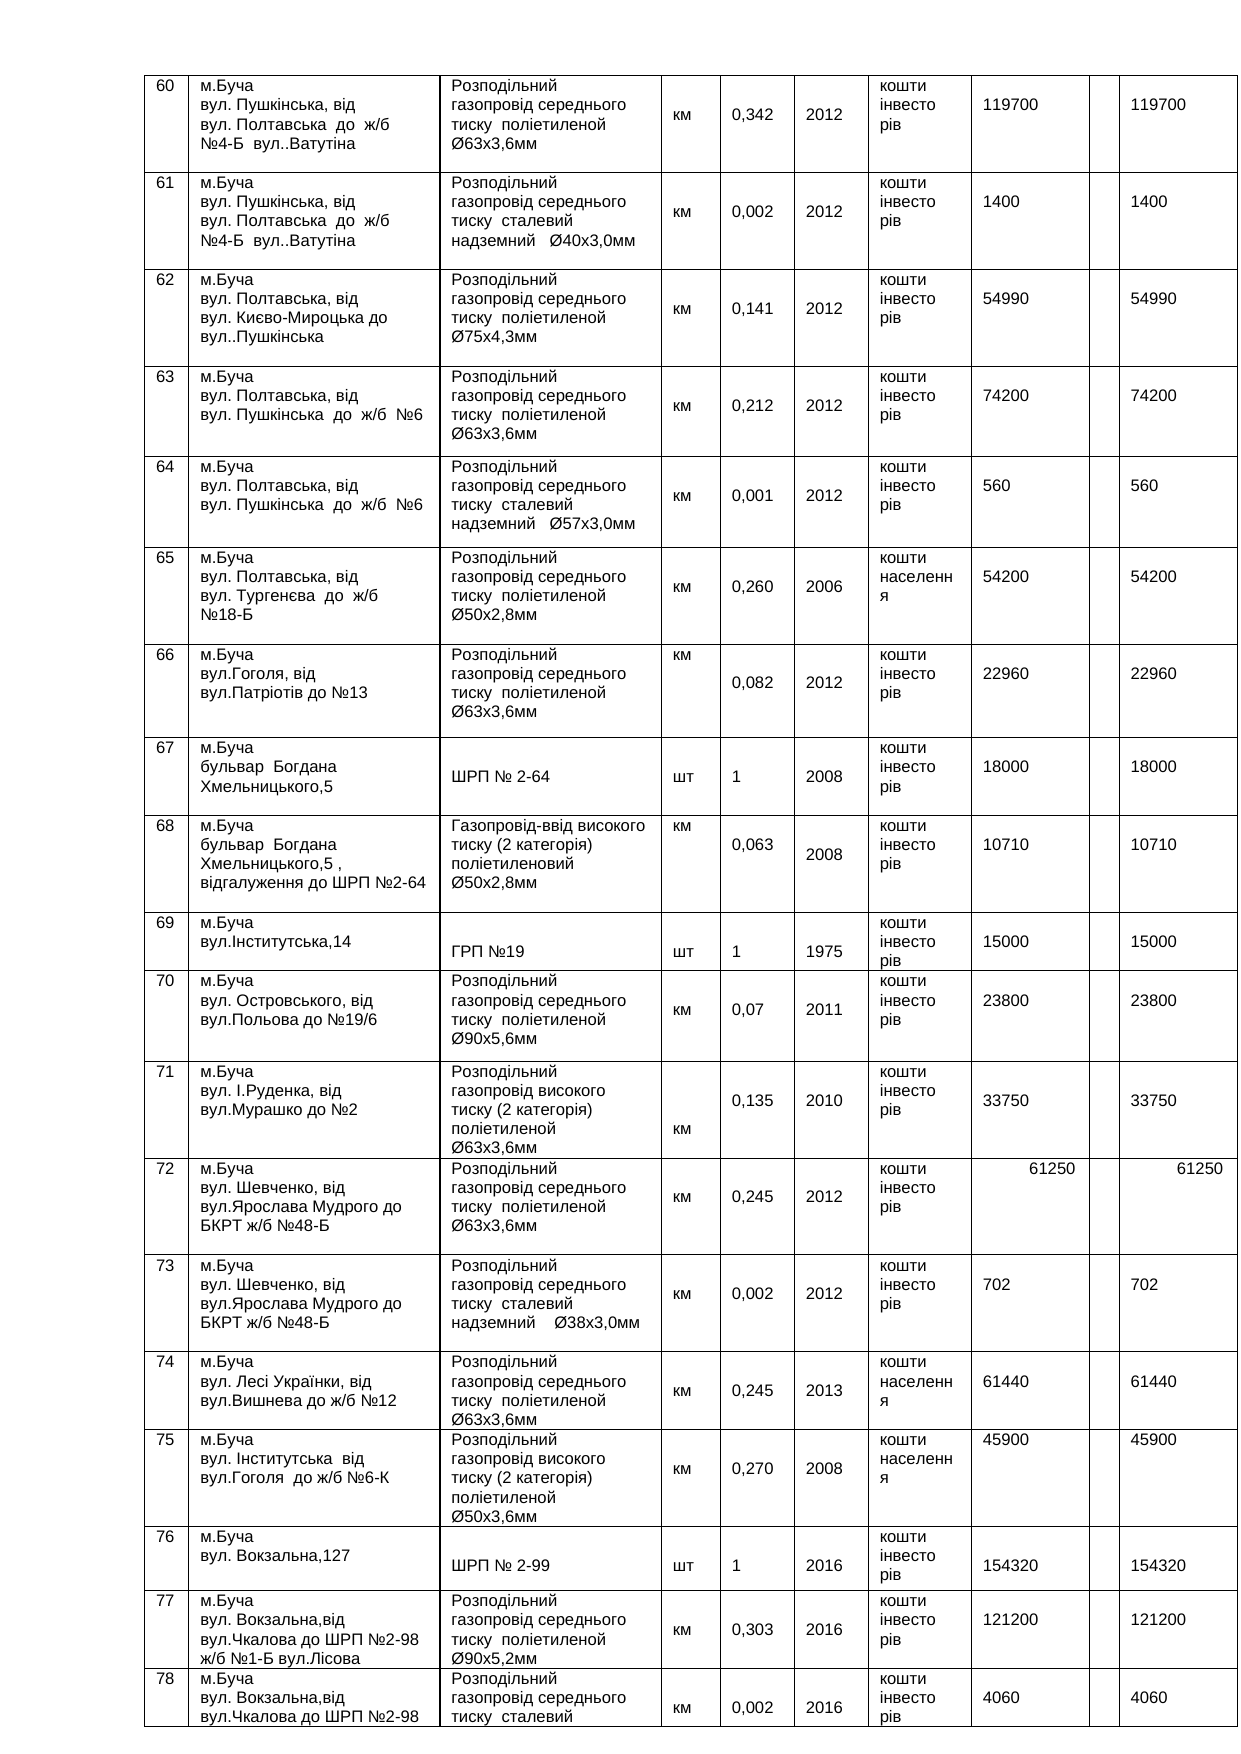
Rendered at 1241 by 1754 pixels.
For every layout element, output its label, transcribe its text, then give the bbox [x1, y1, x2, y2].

table_cell км [662, 76, 720, 172]
table_cell км [662, 1352, 720, 1429]
table_cell 77 [145, 1591, 188, 1668]
table_cell 2012 [795, 76, 868, 172]
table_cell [441, 1669, 661, 1726]
table_cell 154320 [972, 1527, 1089, 1590]
table_cell 68 [145, 816, 188, 912]
table_cell 75 [145, 1430, 188, 1526]
table_cell 2006 [795, 548, 868, 643]
table_cell 54990 [972, 270, 1089, 366]
table_cell 22960 [1120, 645, 1237, 737]
table_cell 119700 [1120, 76, 1237, 172]
table_cell 0,063 [721, 816, 794, 912]
table_cell км [662, 1669, 720, 1726]
table_cell м.Буча вул. Шевченко, від вул.Ярослава Мудрого до БКРТ ж/б №48-Б [189, 1255, 439, 1351]
table_cell Розподільний газопровід середнього тиску сталевий надземний Ø38х3,0мм [441, 1255, 661, 1351]
table_cell кошти інвесто рів [869, 913, 971, 970]
table_cell ГРП №19 [441, 913, 661, 970]
table_cell Розподільний газопровід високого тиску (2 категорія) поліетиленой Ø63х3,6мм [441, 1062, 661, 1157]
table_cell км [662, 1255, 720, 1351]
table_cell м.Буча вул. Островського, від вул.Польова до №19/6 [189, 971, 439, 1061]
table_cell 1 [721, 738, 794, 815]
table_cell м.Буча вул. Шевченко, від вул.Ярослава Мудрого до БКРТ ж/б №48-Б [189, 1159, 439, 1254]
table_cell км [662, 1062, 720, 1157]
table_cell 74200 [1120, 367, 1237, 456]
table_cell [1090, 1591, 1119, 1668]
table_cell м.Буча вул. Полтавська, від вул. Пушкінська до ж/б №6 [189, 367, 439, 456]
table_cell 70 [145, 971, 188, 1061]
table_cell кошти інвесто рів [869, 1669, 971, 1726]
table_cell 61250 [1120, 1159, 1237, 1254]
table_cell 69 [145, 913, 188, 970]
table_cell 2011 [795, 971, 868, 1061]
table_cell м.Буча вул. Вокзальна,127 [189, 1527, 439, 1590]
table_cell 702 [1120, 1255, 1237, 1351]
table_cell км [662, 270, 720, 366]
table_cell 702 [972, 1255, 1089, 1351]
table_cell [1090, 173, 1119, 269]
table_cell 61440 [1120, 1352, 1237, 1429]
table_cell 64 [145, 457, 188, 547]
table_cell 2012 [795, 270, 868, 366]
table_cell 154320 [1120, 1527, 1237, 1590]
table_cell 62 [145, 270, 188, 366]
table_cell [1090, 738, 1119, 815]
table_cell 18000 [972, 738, 1089, 815]
table_cell м.Буча вул. Лесі Українки, від вул.Вишнева до ж/б №12 [189, 1352, 439, 1429]
table_cell шт [662, 1527, 720, 1590]
table_cell м.Буча вул. Інститутська від вул.Гоголя до ж/б №6-К [189, 1430, 439, 1526]
table_cell м.Буча вул. Полтавська, від вул. Пушкінська до ж/б №6 [189, 457, 439, 547]
table_cell [1090, 1255, 1119, 1351]
table_cell 71 [145, 1062, 188, 1157]
table_cell Розподільний газопровід високого тиску (2 категорія) поліетиленой Ø50х3,6мм [441, 1430, 661, 1526]
table_cell Розподільний газопровід середнього тиску поліетиленой Ø63х3,6мм [441, 76, 661, 172]
table_cell м.Буча вул. І.Руденка, від вул.Мурашко до №2 [189, 1062, 439, 1157]
table_cell шт [662, 738, 720, 815]
table_cell 2008 [795, 738, 868, 815]
table_cell [1090, 1352, 1119, 1429]
table_cell Розподільний газопровід середнього тиску поліетиленой Ø90х5,2мм [441, 1591, 661, 1668]
table_cell кошти інвесто рів [869, 367, 971, 456]
table_cell 560 [972, 457, 1089, 547]
table_cell кошти інвесто рів [869, 173, 971, 269]
table_cell 74 [145, 1352, 188, 1429]
table_cell 2012 [795, 645, 868, 737]
table_cell 2016 [795, 1591, 868, 1668]
table_cell 33750 [1120, 1062, 1237, 1157]
table_cell [1090, 1669, 1119, 1726]
table_cell 2010 [795, 1062, 868, 1157]
table_cell ШРП № 2-64 [441, 738, 661, 815]
table_cell 0,342 [721, 76, 794, 172]
table_cell Розподільний газопровід середнього тиску поліетиленой Ø63х3,6мм [441, 367, 661, 456]
table_cell Газопровід-ввід високого тиску (2 категорія) поліетиленовий Ø50х2,8мм [441, 816, 661, 912]
table_cell [1090, 76, 1119, 172]
table_cell м.Буча вул. Полтавська, від вул. Тургенєва до ж/б №18-Б [189, 548, 439, 643]
table_cell 76 [145, 1527, 188, 1590]
table_cell 1975 [795, 913, 868, 970]
table_cell 23800 [1120, 971, 1237, 1061]
table_cell 0,135 [721, 1062, 794, 1157]
table_cell кошти інвесто рів [869, 645, 971, 737]
table_cell м.Буча вул. Пушкінська, від вул. Полтавська до ж/б №4-Б вул..Ватутіна [189, 76, 439, 172]
table_cell 73 [145, 1255, 188, 1351]
table_cell [1090, 457, 1119, 547]
table_cell 0,260 [721, 548, 794, 643]
table_cell шт [662, 913, 720, 970]
table_cell 67 [145, 738, 188, 815]
table_cell 54200 [1120, 548, 1237, 643]
table_cell 54200 [972, 548, 1089, 643]
table_cell кошти інвесто рів [869, 1591, 971, 1668]
table_cell 66 [145, 645, 188, 737]
table_cell км [662, 645, 720, 737]
table_cell 0,082 [721, 645, 794, 737]
table_cell км [662, 971, 720, 1061]
table_cell 45900 [972, 1430, 1089, 1526]
table_cell 15000 [972, 913, 1089, 970]
table_cell [1090, 816, 1119, 912]
table_cell км [662, 816, 720, 912]
table_cell 54990 [1120, 270, 1237, 366]
table_cell 0,303 [721, 1591, 794, 1668]
table_cell 2012 [795, 1255, 868, 1351]
table_cell кошти інвесто рів [869, 1527, 971, 1590]
table_cell [1090, 913, 1119, 970]
table_cell 65 [145, 548, 188, 643]
table_cell [1090, 1527, 1119, 1590]
table_cell 10710 [972, 816, 1089, 912]
table_cell км [662, 457, 720, 547]
table_cell 2016 [795, 1669, 868, 1726]
table_cell км [662, 1591, 720, 1668]
table_cell 0,270 [721, 1430, 794, 1526]
table_cell кошти інвесто рів [869, 76, 971, 172]
table_cell 121200 [972, 1591, 1089, 1668]
table_cell ШРП № 2-99 [441, 1527, 661, 1590]
table_cell [1090, 1430, 1119, 1526]
table_cell 119700 [972, 76, 1089, 172]
table_cell 0,07 [721, 971, 794, 1061]
table_cell 1400 [972, 173, 1089, 269]
table_cell [1090, 270, 1119, 366]
table_cell км [662, 1430, 720, 1526]
table_cell 121200 [1120, 1591, 1237, 1668]
table_cell кошти інвесто рів [869, 457, 971, 547]
table_cell 74200 [972, 367, 1089, 456]
table_cell [1090, 1159, 1119, 1254]
table_cell 0,212 [721, 367, 794, 456]
table_cell 560 [1120, 457, 1237, 547]
table_cell 2012 [795, 1159, 868, 1254]
table_cell 1400 [1120, 173, 1237, 269]
table_cell кошти населення [869, 548, 971, 643]
table_cell [1090, 971, 1119, 1061]
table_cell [189, 1591, 439, 1668]
table_cell кошти інвесто рів [869, 1255, 971, 1351]
table_cell 23800 [972, 971, 1089, 1061]
table_cell 2013 [795, 1352, 868, 1429]
table_cell 15000 [1120, 913, 1237, 970]
table_cell м.Буча бульвар Богдана Хмельницького,5 , відгалуження до ШРП №2-64 [189, 816, 439, 912]
table_cell м.Буча вул. Полтавська, від вул. Києво-Мироцька до вул..Пушкінська [189, 270, 439, 366]
table_cell кошти інвесто рів [869, 270, 971, 366]
table_cell 33750 [972, 1062, 1089, 1157]
table_cell 2008 [795, 1430, 868, 1526]
table_cell км [662, 1159, 720, 1254]
table_cell км [662, 367, 720, 456]
table_cell [1090, 1062, 1119, 1157]
table_cell 72 [145, 1159, 188, 1254]
table_cell 0,002 [721, 1255, 794, 1351]
table_cell 2012 [795, 367, 868, 456]
table_cell 2016 [795, 1527, 868, 1590]
table_cell кошти інвесто рів [869, 1159, 971, 1254]
table_cell [1090, 548, 1119, 643]
table_cell м.Буча вул.Інститутська,14 [189, 913, 439, 970]
table_cell кошти населення [869, 1352, 971, 1429]
table_cell 0,245 [721, 1159, 794, 1254]
table_cell кошти інвесто рів [869, 1062, 971, 1157]
table_cell 0,002 [721, 173, 794, 269]
table_cell кошти населення [869, 1430, 971, 1526]
table_cell 0,141 [721, 270, 794, 366]
table_cell 60 [145, 76, 188, 172]
table_cell 0,245 [721, 1352, 794, 1429]
table_cell 1 [721, 913, 794, 970]
table_cell 63 [145, 367, 188, 456]
table_cell 61250 [972, 1159, 1089, 1254]
table_cell 1 [721, 1527, 794, 1590]
table_cell 22960 [972, 645, 1089, 737]
table_cell 61440 [972, 1352, 1089, 1429]
table_cell кошти інвесто рів [869, 971, 971, 1061]
table_cell м.Буча бульвар Богдана Хмельницького,5 [189, 738, 439, 815]
table_cell кошти інвесто рів [869, 816, 971, 912]
table_cell Розподільний газопровід середнього тиску поліетиленой Ø90х5,6мм [441, 971, 661, 1061]
table_cell 61 [145, 173, 188, 269]
table_cell Розподільний газопровід середнього тиску поліетиленой Ø63х3,6мм [441, 645, 661, 737]
table_cell кошти інвесто рів [869, 738, 971, 815]
table_cell км [662, 548, 720, 643]
table_cell 2012 [795, 173, 868, 269]
table_cell Розподільний газопровід середнього тиску поліетиленой Ø75х4,3мм [441, 270, 661, 366]
table_cell 4060 [1120, 1669, 1237, 1726]
table_cell [1090, 367, 1119, 456]
table_cell 10710 [1120, 816, 1237, 912]
table_cell 18000 [1120, 738, 1237, 815]
table_cell 4060 [972, 1669, 1089, 1726]
table_cell 45900 [1120, 1430, 1237, 1526]
table_cell 0,001 [721, 457, 794, 547]
table_cell 0,002 [721, 1669, 794, 1726]
table_cell Розподільний газопровід середнього тиску сталевий надземний Ø57х3,0мм [441, 457, 661, 547]
table_cell м.Буча вул.Гоголя, від вул.Патріотів до №13 [189, 645, 439, 737]
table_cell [189, 1669, 439, 1726]
table_cell Розподільний газопровід середнього тиску поліетиленой Ø63х3,6мм [441, 1159, 661, 1254]
table_cell м.Буча вул. Пушкінська, від вул. Полтавська до ж/б №4-Б вул..Ватутіна [189, 173, 439, 269]
table_cell 2012 [795, 457, 868, 547]
table_cell Розподільний газопровід середнього тиску поліетиленой Ø63х3,6мм [441, 1352, 661, 1429]
table_cell [1090, 645, 1119, 737]
table_cell Розподільний газопровід середнього тиску поліетиленой Ø50х2,8мм [441, 548, 661, 643]
table_cell км [662, 173, 720, 269]
table_cell 2008 [795, 816, 868, 912]
table_cell 78 [145, 1669, 188, 1726]
table_cell Розподільний газопровід середнього тиску сталевий надземний Ø40х3,0мм [441, 173, 661, 269]
